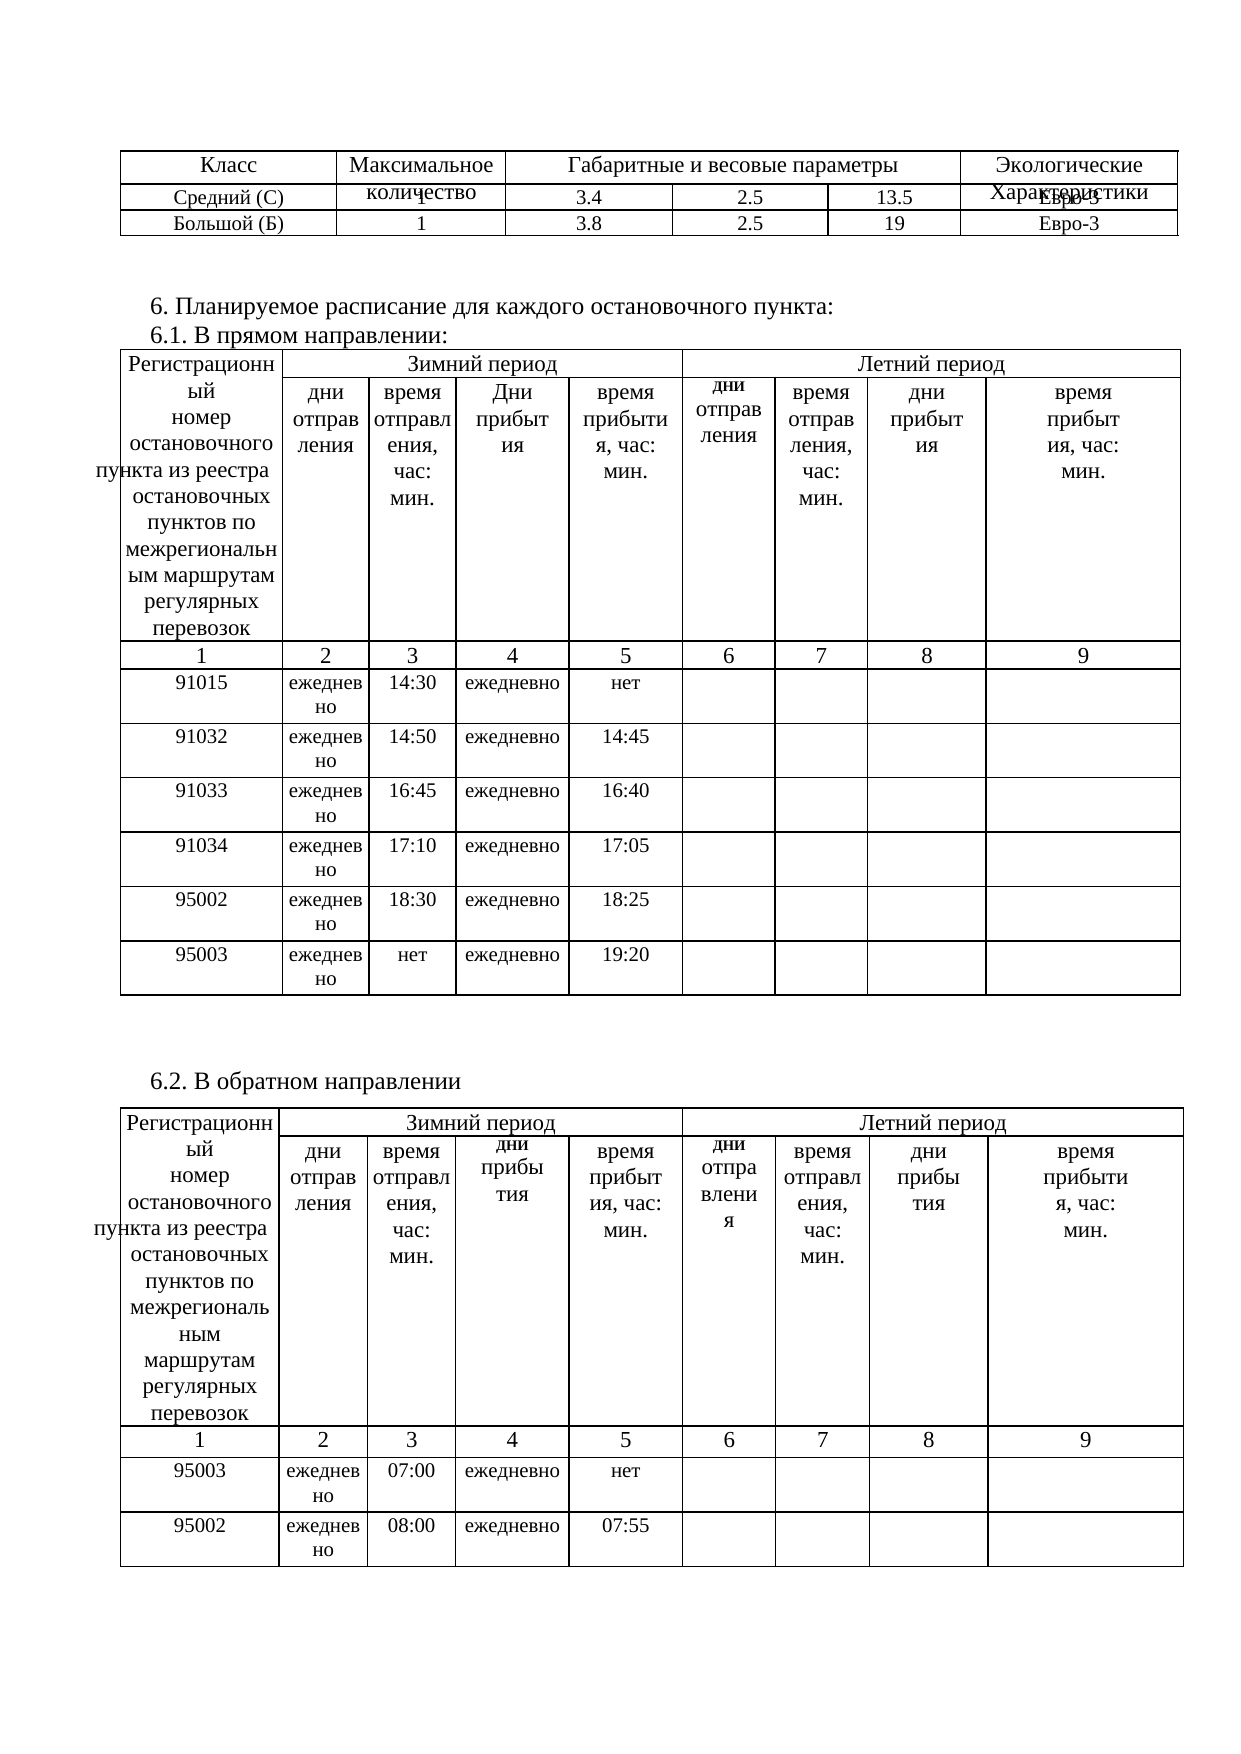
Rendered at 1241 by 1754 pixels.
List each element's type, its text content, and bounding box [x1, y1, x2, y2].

table_cell время прибыт ия, час: мин. [987, 378, 1180, 640]
table_cell ежедневно [457, 887, 568, 940]
table_cell ежедневно [280, 1513, 367, 1566]
table_cell [868, 887, 985, 940]
table_cell ДНИ отпра влени я [683, 1137, 775, 1425]
table_cell Евро-3 [961, 185, 1177, 209]
table_cell 18:25 [570, 887, 682, 940]
table_cell 95002 [121, 887, 282, 940]
table_cell [868, 942, 985, 994]
table_cell 8 [870, 1427, 987, 1457]
table_cell ежедневно [457, 724, 568, 777]
table_cell 19 [829, 211, 960, 234]
table_header Зимний период [280, 1109, 682, 1135]
table_cell дни прибыт ия [868, 378, 985, 640]
table_cell 4 [456, 1427, 568, 1457]
table_cell [870, 1513, 987, 1566]
table_cell [987, 670, 1180, 722]
table_cell ежедневно [283, 670, 368, 722]
table_cell Средний (С) [121, 185, 336, 209]
table_cell 95003 [121, 1458, 278, 1511]
table_cell 3.8 [506, 211, 672, 234]
table_header Класс [121, 152, 336, 183]
table_cell 07:00 [368, 1458, 455, 1511]
table_cell ежедневно [280, 1458, 367, 1511]
table_cell 1 [121, 1427, 278, 1457]
table_cell 1 [337, 185, 505, 209]
table_cell [683, 1513, 775, 1566]
table_cell время отправ ления, час: мин. [776, 378, 867, 640]
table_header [121, 1109, 278, 1425]
table_cell 91015 [121, 670, 282, 722]
table_cell 14:45 [570, 724, 682, 777]
table_cell [683, 1458, 775, 1511]
table_cell [683, 670, 774, 722]
table_cell 1 [121, 642, 282, 668]
table_cell [683, 887, 774, 940]
table_header Максимальное количество [337, 152, 505, 183]
text 6. Планируемое расписание для каждого остановочного пункта: [150, 291, 1090, 320]
table_cell [868, 670, 985, 722]
table_cell Большой (Б) [121, 211, 336, 234]
table_cell 5 [570, 1427, 682, 1457]
table_cell 95003 [121, 942, 282, 994]
table_cell Дни прибыт ия [457, 378, 568, 640]
table_cell ежедневно [283, 942, 368, 994]
table_cell 91032 [121, 724, 282, 777]
table_cell ежедневно [457, 942, 568, 994]
table_cell [776, 887, 867, 940]
table_cell 19:20 [570, 942, 682, 994]
table_cell [987, 778, 1180, 831]
table_cell время отправл ения, час: мин. [776, 1137, 869, 1425]
table_cell 6 [683, 1427, 775, 1457]
table_cell 7 [776, 642, 867, 668]
table_cell нет [570, 1458, 682, 1511]
table_cell 07:55 [570, 1513, 682, 1566]
table_cell 08:00 [368, 1513, 455, 1566]
table_header Летний период [683, 350, 1180, 377]
table_cell ежедневно [457, 833, 568, 886]
table_cell дни отправ ления [283, 378, 368, 640]
table_cell [987, 942, 1180, 994]
table_cell [989, 1513, 1183, 1566]
table_cell ДНИ прибы тия [456, 1137, 568, 1425]
table_cell 13.5 [829, 185, 960, 209]
table_cell 2.5 [673, 211, 827, 234]
table_cell время отправл ения, час: мин. [368, 1137, 455, 1425]
table_cell 2 [283, 642, 368, 668]
table_cell 3 [368, 1427, 455, 1457]
table_header Летний период [683, 1109, 1183, 1135]
table_cell ежедневно [457, 670, 568, 722]
table_cell 2.5 [673, 185, 827, 209]
table_cell ежедневно [457, 778, 568, 831]
table_cell [868, 778, 985, 831]
table_cell Евро-3 [961, 211, 1177, 234]
table_cell ежедневно [456, 1458, 568, 1511]
table_cell 17:10 [370, 833, 455, 886]
table_cell 5 [570, 642, 682, 668]
table_cell 9 [987, 642, 1180, 668]
table_cell 1 [337, 211, 505, 234]
table_cell ДНИ отправ ления [683, 378, 774, 640]
table_cell 18:30 [370, 887, 455, 940]
table_cell 16:45 [370, 778, 455, 831]
table_header Зимний период [283, 350, 682, 377]
table_header Габаритные и весовые параметры [506, 152, 960, 183]
table_cell 7 [776, 1427, 869, 1457]
table_cell 16:40 [570, 778, 682, 831]
table_cell [868, 724, 985, 777]
table_header Регистрационный номер остановочного пункта из реестра остановочных пунктов по межрегиональным маршрутам регулярных перевозок [121, 350, 282, 640]
table_cell 3 [370, 642, 455, 668]
table_cell нет [370, 942, 455, 994]
table_cell 95002 [121, 1513, 278, 1566]
table_cell 3.4 [506, 185, 672, 209]
table_cell время прибыт ия, час: мин. [570, 1137, 682, 1425]
table_cell 8 [868, 642, 985, 668]
table_cell ежедневно [283, 778, 368, 831]
table_cell 91033 [121, 778, 282, 831]
table_cell время прибыти я, час: мин. [989, 1137, 1183, 1425]
table_cell [868, 833, 985, 886]
table_cell 91034 [121, 833, 282, 886]
table_cell [987, 724, 1180, 777]
table_cell время отправл ения, час: мин. [370, 378, 455, 640]
table_cell ежедневно [283, 887, 368, 940]
table_cell 17:05 [570, 833, 682, 886]
table_cell нет [570, 670, 682, 722]
table_cell [989, 1458, 1183, 1511]
table_cell дни прибы тия [870, 1137, 987, 1425]
table_cell [776, 1513, 869, 1566]
table_cell 14:50 [370, 724, 455, 777]
table_cell [683, 942, 774, 994]
text 6.1. В прямом направлении: [150, 320, 1090, 349]
text 6.2. В обратном направлении [150, 1066, 1090, 1095]
table_cell 4 [457, 642, 568, 668]
table_cell [683, 833, 774, 886]
table_cell 9 [989, 1427, 1183, 1457]
table_cell [776, 670, 867, 722]
table_cell [870, 1458, 987, 1511]
table_cell [776, 724, 867, 777]
table_header Экологические Характеристики [961, 152, 1177, 183]
table_cell ежедневно [283, 724, 368, 777]
table_cell [683, 724, 774, 777]
table_cell 6 [683, 642, 774, 668]
table_cell 2 [280, 1427, 367, 1457]
table_cell [776, 833, 867, 886]
table_cell дни отправ ления [280, 1137, 367, 1425]
table_cell ежедневно [456, 1513, 568, 1566]
table_cell [776, 942, 867, 994]
table_cell [987, 833, 1180, 886]
table_cell 14:30 [370, 670, 455, 722]
table_cell время прибыти я, час: мин. [570, 378, 682, 640]
table_cell [683, 778, 774, 831]
table_cell ежедневно [283, 833, 368, 886]
table_cell [987, 887, 1180, 940]
table_cell [776, 1458, 869, 1511]
table_cell [776, 778, 867, 831]
